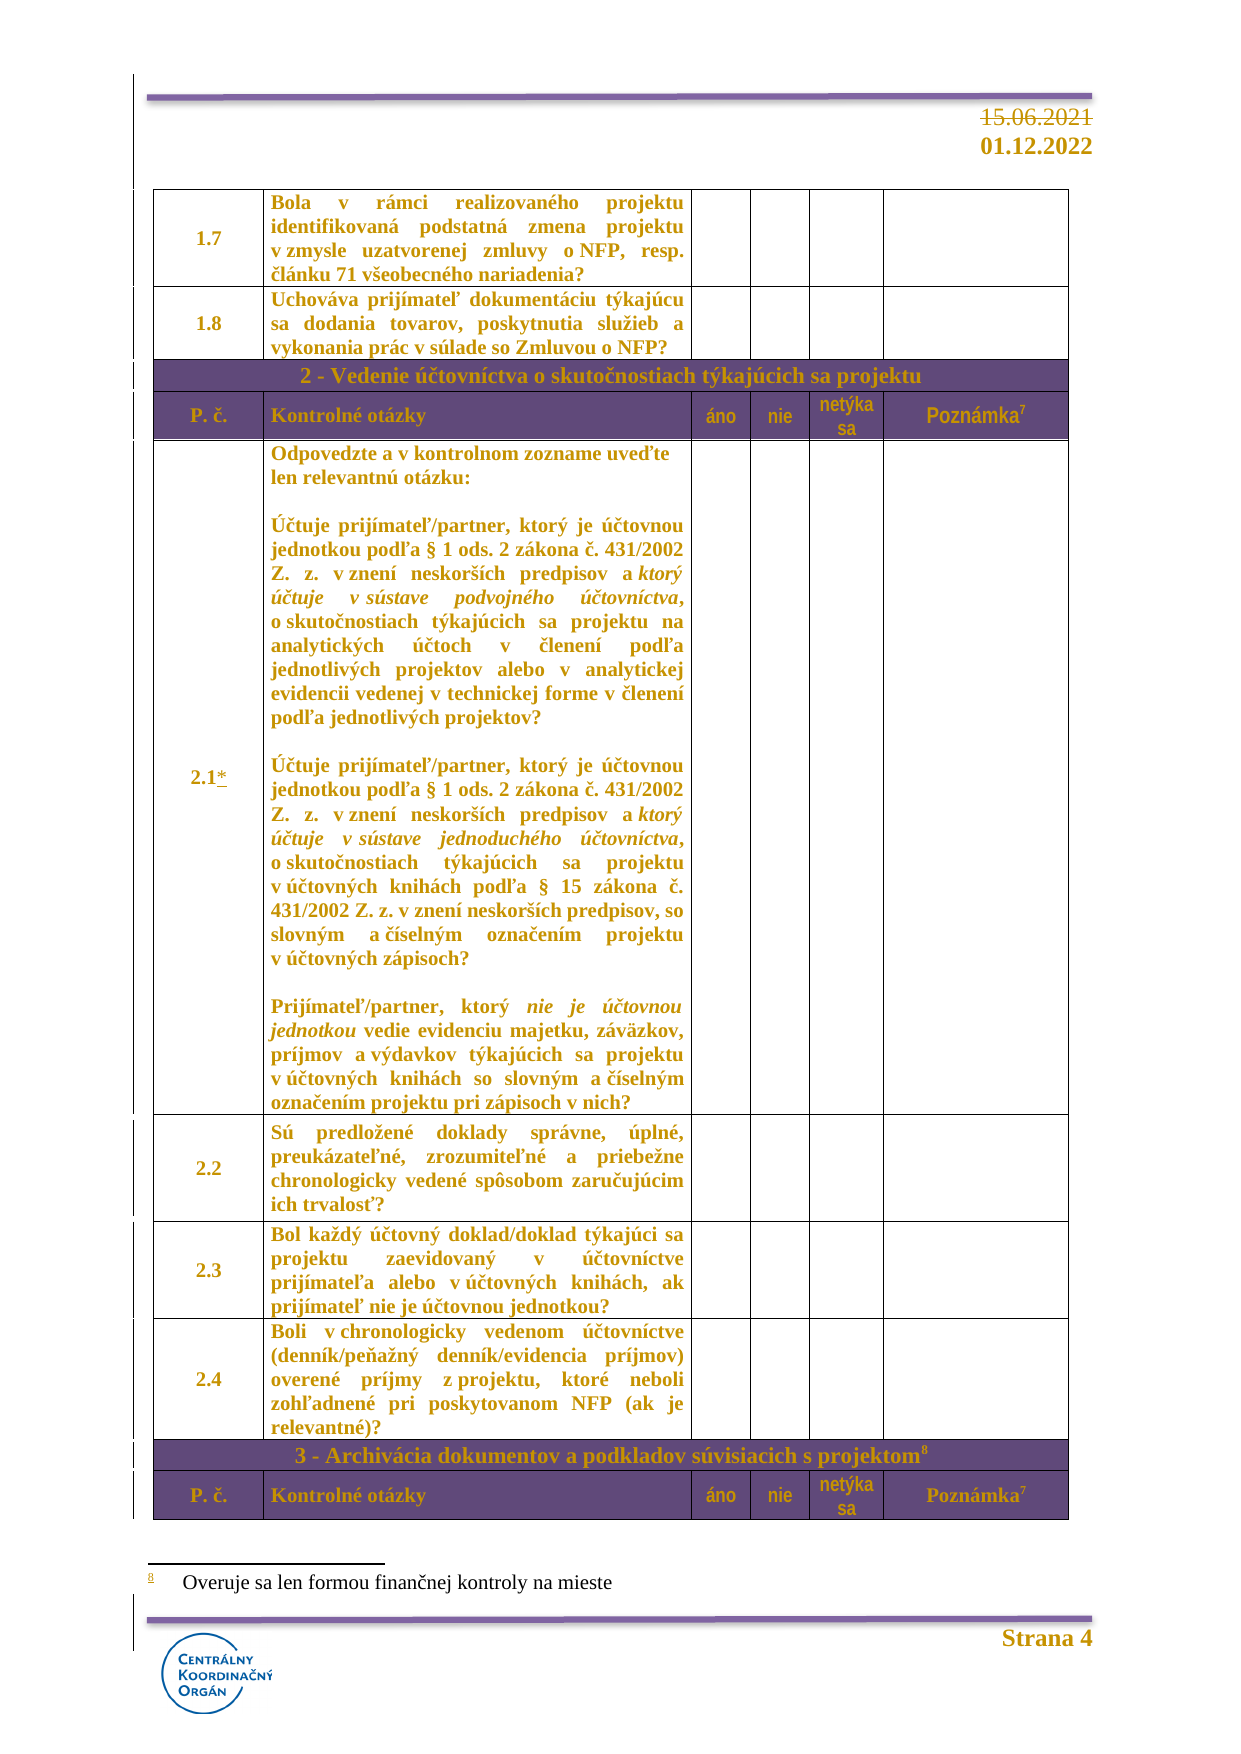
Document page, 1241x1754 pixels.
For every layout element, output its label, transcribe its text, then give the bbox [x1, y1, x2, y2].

table_cell Boli v chronologicky vedenom účtovníctve (denník/peňažný denník/evidencia príjmov) overené príjmy z projektu, ktoré neboli zohľadnené pri poskytovanom NFP (ak je relevantné)? [264, 1319, 691, 1439]
table_cell [810, 1222, 883, 1318]
table_cell [692, 190, 750, 286]
table_cell netýka sa [810, 392, 883, 439]
table_cell Bol každý účtovný doklad/doklad týkajúci sa projektu zaevidovaný v účtovníctve prijímateľa alebo v účtovných knihách, ak prijímateľ nie je účtovnou jednotkou? [264, 1222, 691, 1318]
table_cell [751, 1115, 809, 1221]
table_cell [884, 287, 1068, 359]
table_cell [810, 190, 883, 286]
table_cell 2.4 [154, 1319, 263, 1439]
picture [159, 1631, 272, 1713]
table_cell áno [692, 1471, 750, 1519]
table_cell [751, 190, 809, 286]
table_cell [692, 1115, 750, 1221]
table_cell [884, 1222, 1068, 1318]
table_cell [810, 287, 883, 359]
table_cell [692, 1319, 750, 1439]
table_cell Odpovedzte a v kontrolnom zozname uveďte len relevantnú otázku: Účtuje prijímateľ/partner, ktorý je účtovnou jednotkou podľa § 1 ods. 2 zákona č. 431/2002 Z. z. v znení neskorších predpisov a ktorý účtuje v sústave podvojného účtovníctva, o skutočnostiach týkajúcich sa projektu na analytických účtoch v členení podľa jednotlivých projektov alebo v analytickej evidencii vedenej v technickej forme v členení podľa jednotlivých projektov? Účtuje prijímateľ/partner, ktorý je účtovnou jednotkou podľa § 1 ods. 2 zákona č. 431/2002 Z. z. v znení neskorších predpisov a ktorý účtuje v sústave jednoduchého účtovníctva, o skutočnostiach týkajúcich sa projektu v účtovných knihách podľa § 15 zákona č. 431/2002 Z. z. v znení neskorších predpisov, so slovným a číselným označením projektu v účtovných zápisoch? Prijímateľ/partner, ktorý nie je účtovnou jednotkou vedie evidenciu majetku, záväzkov, príjmov a výdavkov týkajúcich sa projektu v účtovných knihách so slovným a číselným označením projektu pri zápisoch v nich? [264, 441, 691, 1114]
table_cell P. č. [154, 392, 263, 439]
table_cell [751, 287, 809, 359]
table_cell 2 - Vedenie účtovníctva o skutočnostiach týkajúcich sa projektu [154, 360, 1068, 391]
table_cell nie [751, 1471, 809, 1519]
table_cell [751, 1319, 809, 1439]
table_cell [884, 441, 1068, 1114]
table_cell 2.2 [154, 1115, 263, 1221]
table_cell 1.8 [154, 287, 263, 359]
table_cell [751, 441, 809, 1114]
table_cell Poznámka7 [884, 392, 1068, 439]
table_cell Kontrolné otázky [264, 392, 691, 439]
table_cell nie [751, 392, 809, 439]
table_cell [751, 1222, 809, 1318]
table_cell [692, 1222, 750, 1318]
table_cell [810, 1319, 883, 1439]
table_cell Kontrolné otázky [264, 1471, 691, 1519]
table_cell Uchováva prijímateľ dokumentáciu týkajúcu sa dodania tovarov, poskytnutia služieb a vykonania prác v súlade so Zmluvou o NFP? [264, 287, 691, 359]
table_cell 2.1 [154, 441, 263, 1114]
table_cell [884, 1115, 1068, 1221]
table_cell [884, 190, 1068, 286]
table_cell [692, 441, 750, 1114]
table_cell [810, 1115, 883, 1221]
table_cell Sú predložené doklady správne, úplné, preukázateľné, zrozumiteľné a priebežne chronologicky vedené spôsobom zaručujúcim ich trvalosť? [264, 1115, 691, 1221]
table_cell [884, 1319, 1068, 1439]
table_cell netýka sa [810, 1471, 883, 1519]
table_cell P. č. [154, 1471, 263, 1519]
table_cell Poznámka7 [884, 1471, 1068, 1519]
table_cell [692, 287, 750, 359]
table_cell Bola v rámci realizovaného projektu identifikovaná podstatná zmena projektu v zmysle uzatvorenej zmluvy o NFP, resp. článku 71 všeobecného nariadenia? [264, 190, 691, 286]
table_cell [810, 441, 883, 1114]
table_cell 2.3 [154, 1222, 263, 1318]
table_cell áno [692, 392, 750, 439]
table_cell 1.7 [154, 190, 263, 286]
table_cell 3 - Archivácia dokumentov a podkladov súvisiacich s projektom [154, 1440, 1068, 1470]
